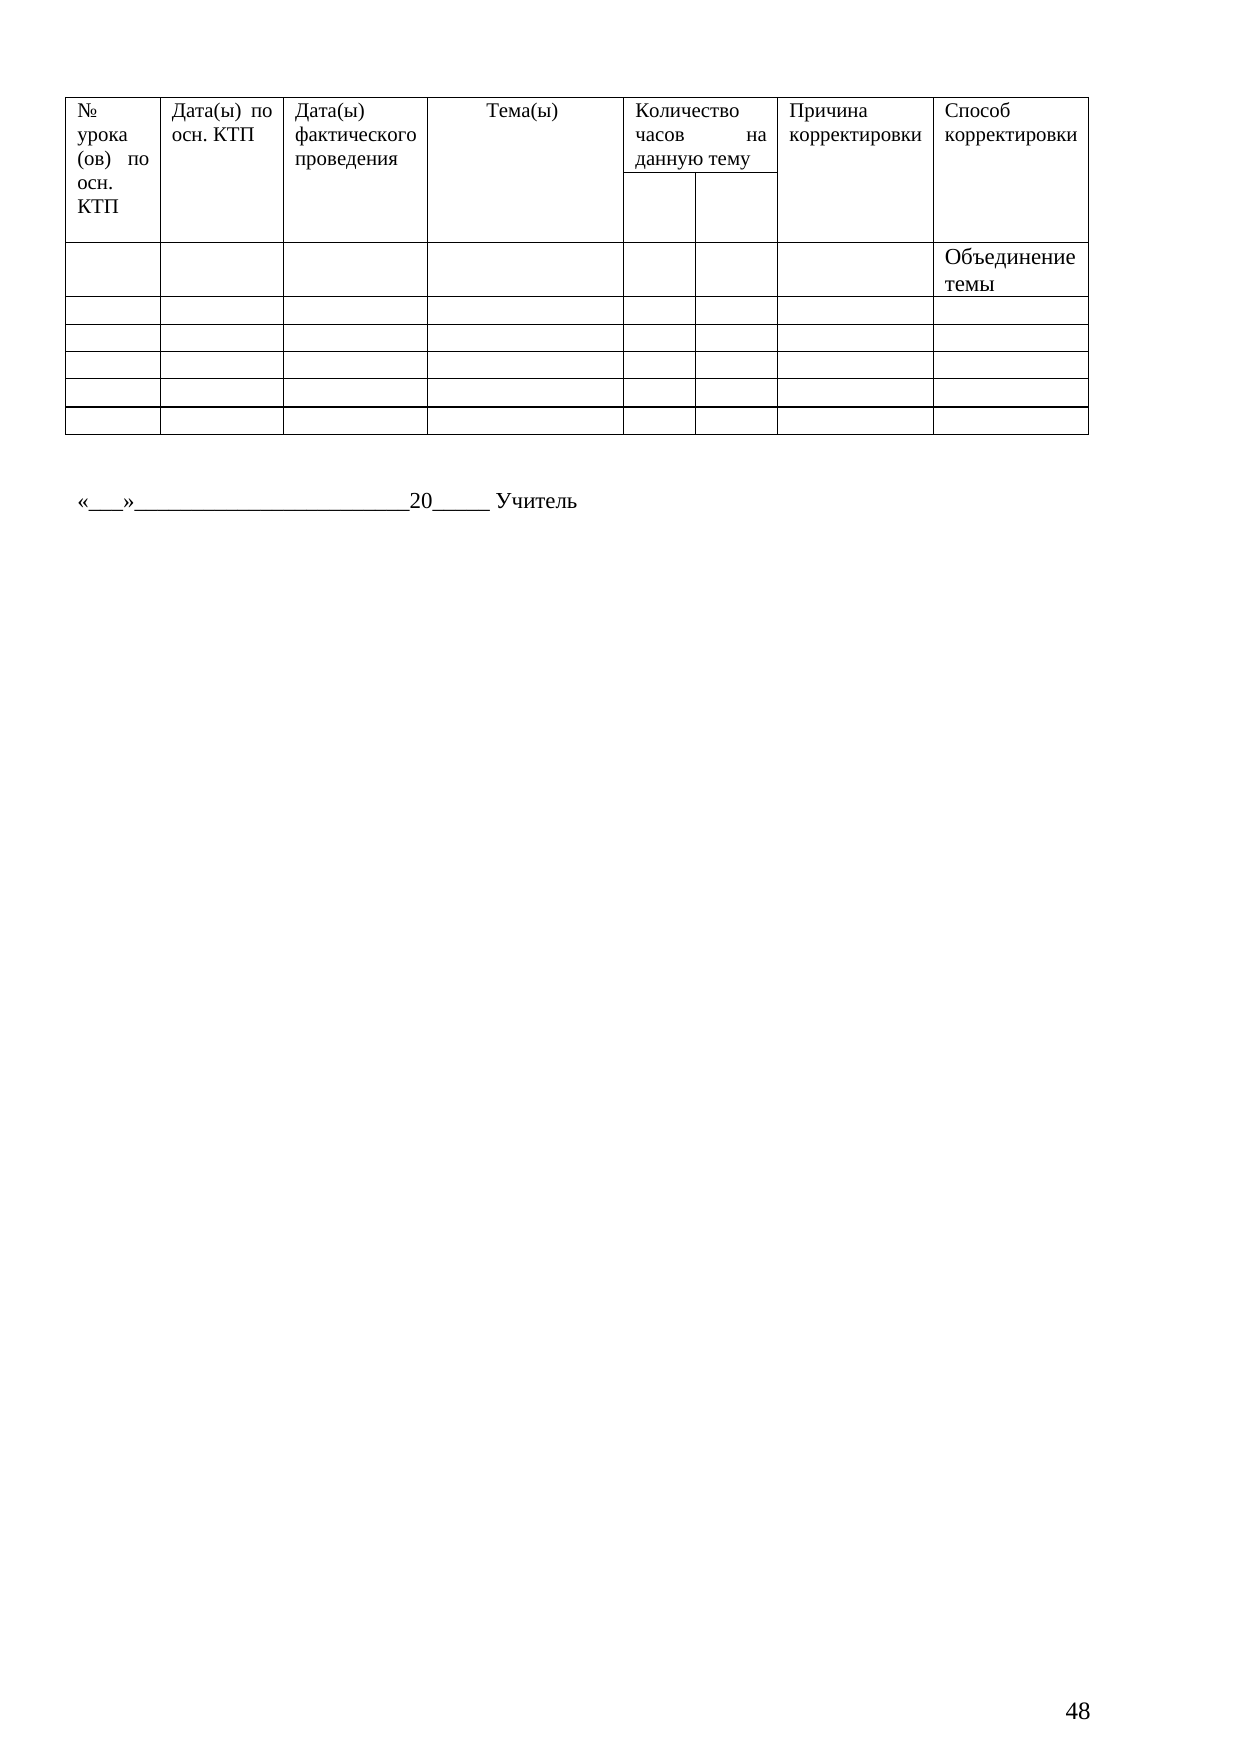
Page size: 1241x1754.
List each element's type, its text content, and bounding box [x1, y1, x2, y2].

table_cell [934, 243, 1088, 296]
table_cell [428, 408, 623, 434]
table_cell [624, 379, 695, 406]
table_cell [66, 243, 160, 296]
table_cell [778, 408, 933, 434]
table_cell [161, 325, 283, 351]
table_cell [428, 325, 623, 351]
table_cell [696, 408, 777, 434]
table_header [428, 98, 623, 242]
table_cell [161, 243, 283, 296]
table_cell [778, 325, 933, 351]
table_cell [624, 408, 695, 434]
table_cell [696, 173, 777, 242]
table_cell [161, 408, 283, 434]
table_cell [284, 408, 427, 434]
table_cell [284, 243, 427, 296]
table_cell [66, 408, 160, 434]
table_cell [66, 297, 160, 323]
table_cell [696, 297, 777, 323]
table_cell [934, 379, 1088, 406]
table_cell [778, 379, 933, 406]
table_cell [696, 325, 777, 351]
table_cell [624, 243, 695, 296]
text «___»________________________20_____ Учитель [77, 487, 1090, 514]
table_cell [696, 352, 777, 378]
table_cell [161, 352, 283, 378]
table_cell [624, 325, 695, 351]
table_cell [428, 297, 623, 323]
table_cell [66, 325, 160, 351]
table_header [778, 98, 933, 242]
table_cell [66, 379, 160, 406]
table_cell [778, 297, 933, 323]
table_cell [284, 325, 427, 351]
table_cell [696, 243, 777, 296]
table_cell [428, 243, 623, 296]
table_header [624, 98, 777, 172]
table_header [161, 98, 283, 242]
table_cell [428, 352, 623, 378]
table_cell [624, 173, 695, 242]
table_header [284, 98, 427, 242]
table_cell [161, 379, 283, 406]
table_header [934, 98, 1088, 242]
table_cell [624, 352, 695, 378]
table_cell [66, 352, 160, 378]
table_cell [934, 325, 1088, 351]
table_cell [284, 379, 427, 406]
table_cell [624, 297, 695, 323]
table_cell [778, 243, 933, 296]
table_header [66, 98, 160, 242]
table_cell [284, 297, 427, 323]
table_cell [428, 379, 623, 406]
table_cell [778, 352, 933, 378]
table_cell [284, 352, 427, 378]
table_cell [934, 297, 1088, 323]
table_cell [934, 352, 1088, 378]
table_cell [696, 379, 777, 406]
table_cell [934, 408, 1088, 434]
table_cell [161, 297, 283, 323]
